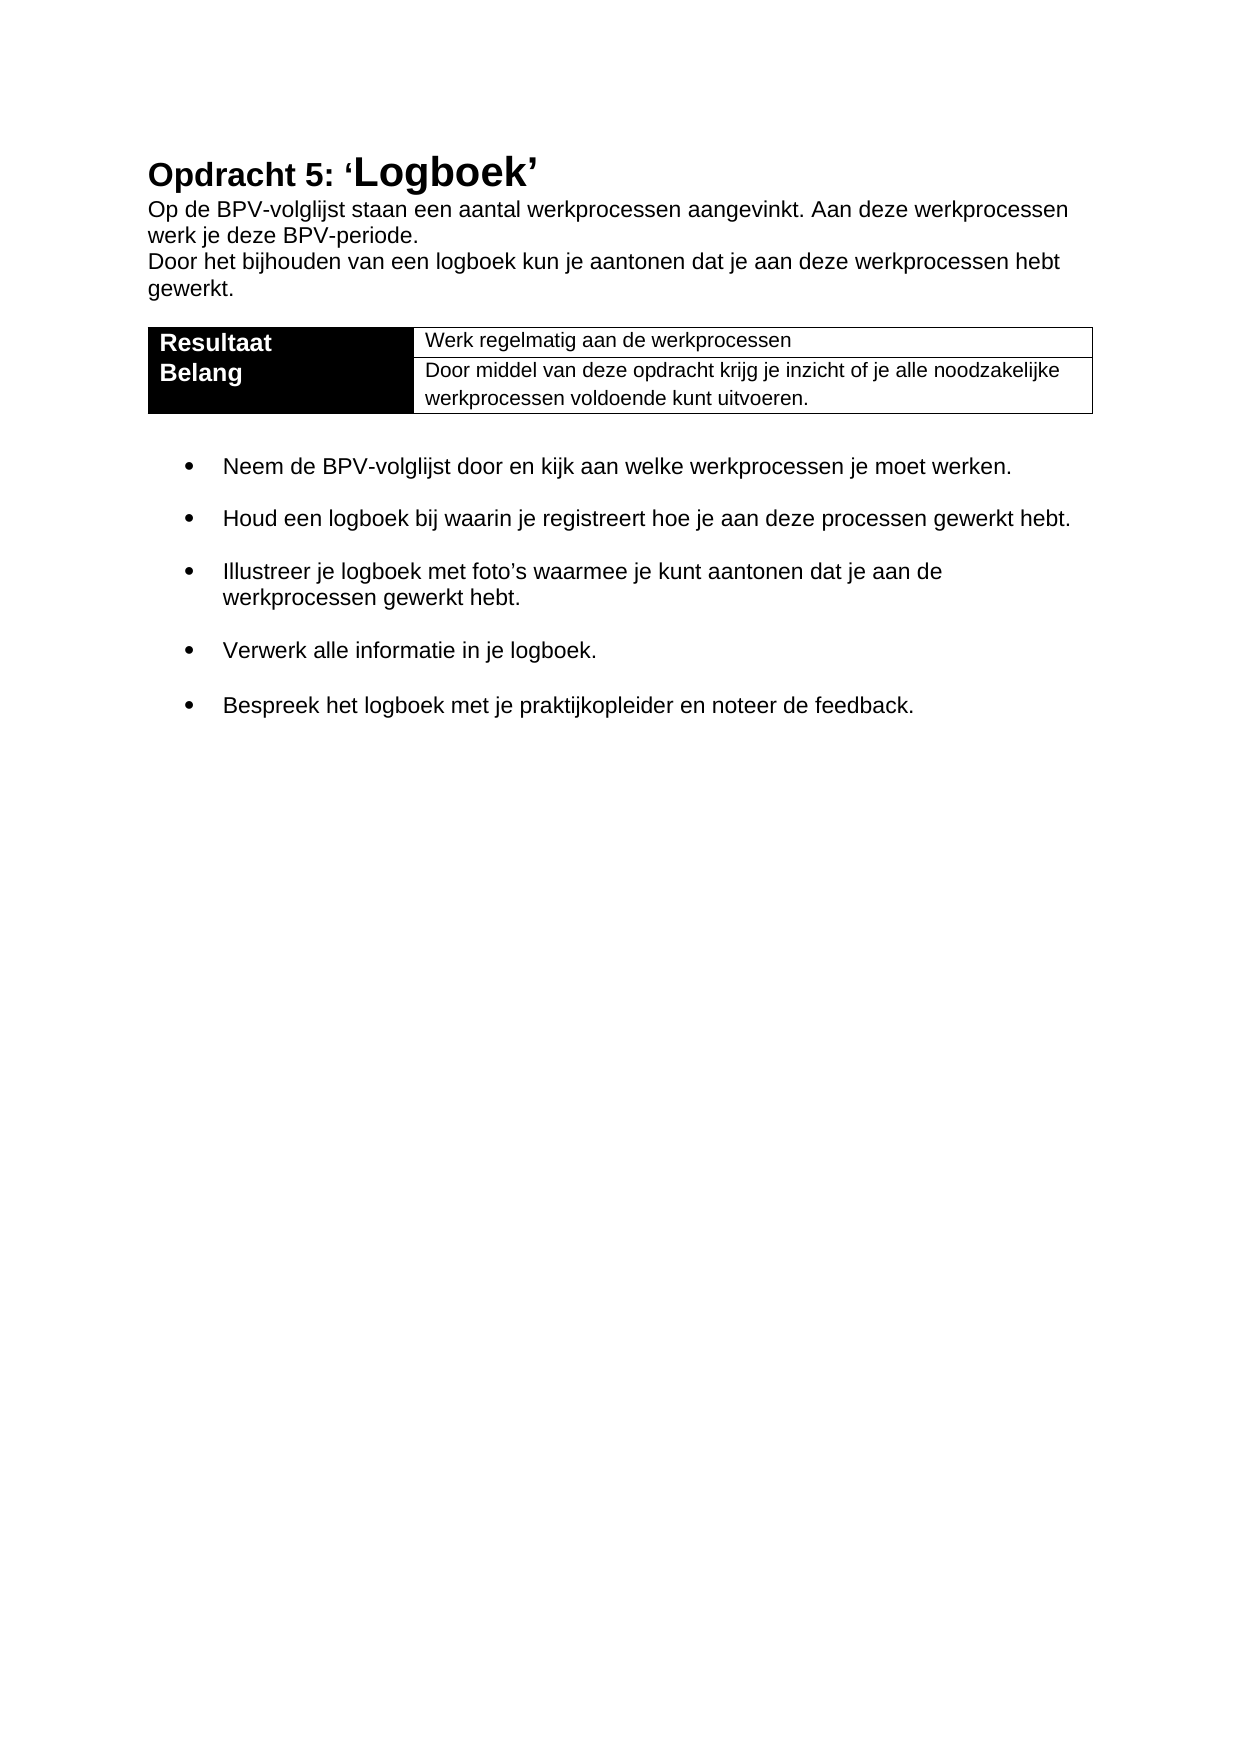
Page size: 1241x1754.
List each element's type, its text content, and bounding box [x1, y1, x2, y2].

text Op de BPV-volglijst staan een aantal werkprocessen aangevinkt. Aan deze werkprocessen werk je deze BPV-periode. [148, 196, 1093, 248]
list Verwerk alle informatie in je logboek. [185, 637, 1093, 663]
table_header Resultaat [149, 328, 413, 357]
list Houd een logboek bij waarin je registreert hoe je aan deze processen gewerkt hebt. [185, 505, 1093, 532]
text Door het bijhouden van een logboek kun je aantonen dat je aan deze werkprocessen hebt gewerkt. [148, 248, 1093, 301]
text Opdracht 5: ‘Logboek’ [148, 148, 1093, 196]
list Bespreek het logboek met je praktijkopleider en noteer de feedback. [185, 692, 1093, 718]
table_cell Belang [149, 358, 413, 413]
table_cell Door middel van deze opdracht krijg je inzicht of je alle noodzakelijke werkprocessen voldoende kunt uitvoeren. [414, 358, 1092, 413]
list Neem de BPV-volglijst door en kijk aan welke werkprocessen je moet werken. [185, 453, 1093, 479]
table_header Werk regelmatig aan de werkprocessen [414, 328, 1092, 357]
list Illustreer je logboek met foto’s waarmee je kunt aantonen dat je aan de werkprocessen gewerkt hebt. [185, 558, 1093, 611]
